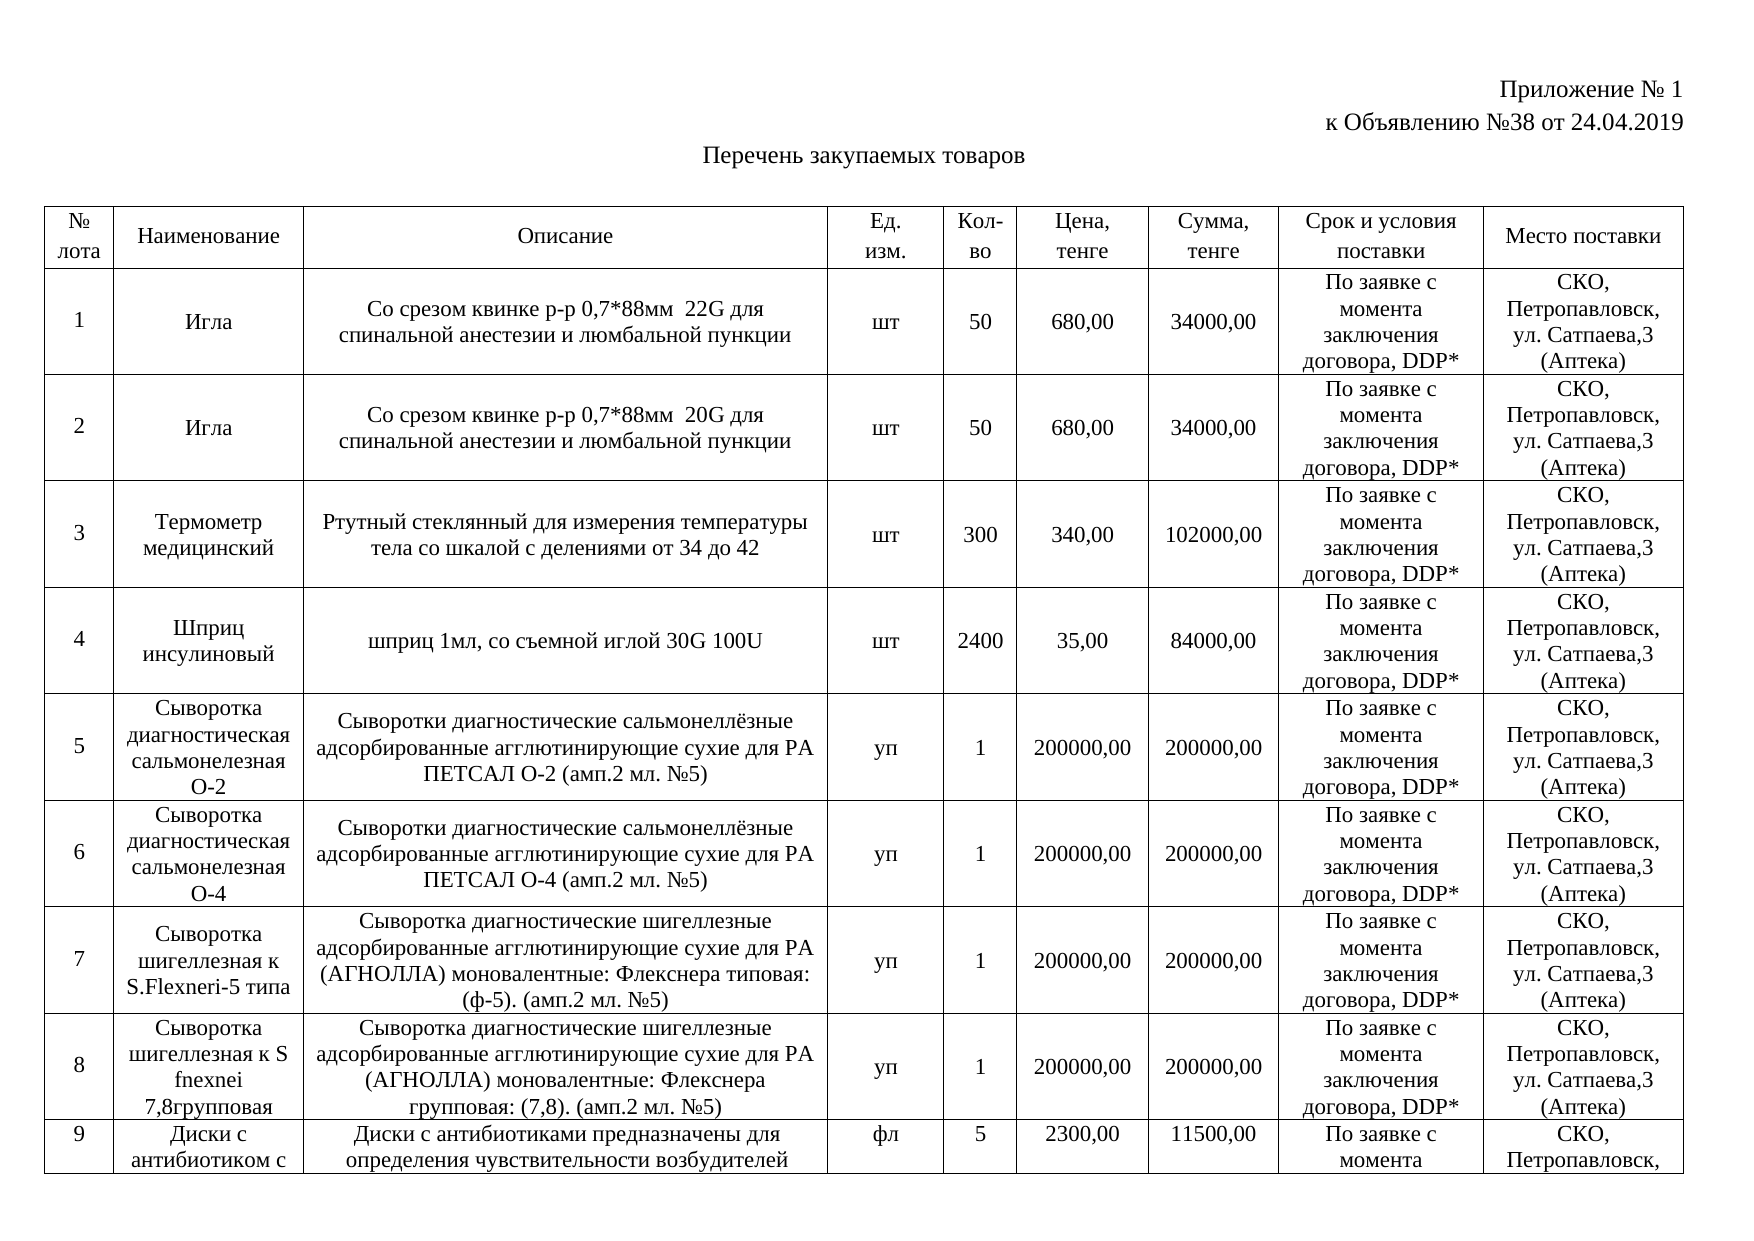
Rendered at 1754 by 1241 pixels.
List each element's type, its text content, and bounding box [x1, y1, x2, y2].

table_header Сумма, тенге [1149, 207, 1278, 267]
table_cell 200000,00 [1149, 694, 1278, 800]
table_cell шт [828, 269, 943, 374]
table_cell По заявке с момента заключения договора, DDP* [1279, 694, 1483, 800]
table_cell СКО, Петропавловск, ул. Сатпаева,3 (Аптека) [1484, 588, 1683, 693]
table_cell По заявке с момента заключения договора, DDP* [1279, 481, 1483, 587]
table_cell 1 [944, 907, 1016, 1013]
table_cell СКО, Петропавловск, ул. Сатпаева,3 (Аптека) [1484, 801, 1683, 906]
table_cell 200000,00 [1149, 801, 1278, 906]
table_cell СКО, Петропавловск, ул. Сатпаева,3 (Аптека) [1484, 1014, 1683, 1119]
table_cell 102000,00 [1149, 481, 1278, 587]
table_cell 340,00 [1017, 481, 1148, 587]
text к Объявлению №38 от 24.04.2019 [0, 107, 1683, 136]
table_cell По заявке с момента заключения договора, DDP* [1279, 269, 1483, 374]
table_cell 200000,00 [1017, 907, 1148, 1013]
table_cell уп [828, 694, 943, 800]
table_cell 50 [944, 375, 1016, 480]
table_header Наименование [114, 207, 303, 267]
table_cell По заявке с момента заключения договора, DDP* [1279, 801, 1483, 906]
table_cell Сыворотки диагностические сальмонеллёзные адсорбированные агглютинирующие сухие для РА ПЕТСАЛ О-4 (амп.2 мл. №5) [304, 801, 827, 906]
table_cell 3 [45, 481, 113, 587]
table_cell уп [828, 801, 943, 906]
table_cell СКО, Петропавловск, ул. Сатпаева,3 (Аптека) [1484, 907, 1683, 1013]
table_cell Игла [114, 375, 303, 480]
table_cell Сыворотка диагностические шигеллезные адсорбированные агглютинирующие сухие для РА (АГНОЛЛА) моновалентные: Флекснера групповая: (7,8). (амп.2 мл. №5) [304, 1014, 827, 1119]
table_cell 9 [45, 1120, 113, 1173]
table_cell 200000,00 [1149, 907, 1278, 1013]
table_cell 34000,00 [1149, 269, 1278, 374]
table_cell Сыворотка диагностические шигеллезные адсорбированные агглютинирующие сухие для РА (АГНОЛЛА) моновалентные: Флекснера типовая: (ф-5). (амп.2 мл. №5) [304, 907, 827, 1013]
table_cell СКО, Петропавловск, ул. Сатпаева,3 (Аптека) [1484, 694, 1683, 800]
table_cell 200000,00 [1017, 694, 1148, 800]
table_cell 8 [45, 1014, 113, 1119]
table_cell 5 [45, 694, 113, 800]
table_cell 2400 [944, 588, 1016, 693]
table_header Срок и условия поставки [1279, 207, 1483, 267]
table_cell 34000,00 [1149, 375, 1278, 480]
table_cell Ртутный стеклянный для измерения температуры тела со шкалой с делениями от 34 до 42 [304, 481, 827, 587]
table_cell По заявке с момента заключения договора, DDP* [1279, 1014, 1483, 1119]
table_cell 200000,00 [1017, 801, 1148, 906]
table_cell По заявке с момента заключения договора, DDP* [1279, 588, 1483, 693]
table_cell 5 [944, 1120, 1016, 1173]
table_cell 1 [944, 694, 1016, 800]
table_cell 50 [944, 269, 1016, 374]
table_cell 1 [944, 1014, 1016, 1119]
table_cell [1279, 1120, 1483, 1173]
table_cell 1 [944, 801, 1016, 906]
table_cell Термометр медицинский [114, 481, 303, 587]
table_cell Сыворотка диагностическая сальмонелезная O-2 [114, 694, 303, 800]
table_cell Сыворотка диагностическая сальмонелезная O-4 [114, 801, 303, 906]
text Перечень закупаемых товаров [44, 140, 1683, 169]
table_header Цена, тенге [1017, 207, 1148, 267]
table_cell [1484, 1120, 1683, 1173]
table_cell 2300,00 [1017, 1120, 1148, 1173]
table_header Ед. изм. [828, 207, 943, 267]
table_cell шт [828, 588, 943, 693]
table_cell шт [828, 375, 943, 480]
table_cell По заявке с момента заключения договора, DDP* [1279, 375, 1483, 480]
table_cell Сыворотки диагностические сальмонеллёзные адсорбированные агглютинирующие сухие для РА ПЕТСАЛ О-2 (амп.2 мл. №5) [304, 694, 827, 800]
table_cell Игла [114, 269, 303, 374]
table_cell 2 [45, 375, 113, 480]
table_cell 35,00 [1017, 588, 1148, 693]
table_cell шприц 1мл, со съемной иглой 30G 100U [304, 588, 827, 693]
table_cell СКО, Петропавловск, ул. Сатпаева,3 (Аптека) [1484, 375, 1683, 480]
table_cell уп [828, 1014, 943, 1119]
table_cell 11500,00 [1149, 1120, 1278, 1173]
table_cell 1 [45, 269, 113, 374]
table_cell уп [828, 907, 943, 1013]
table_cell 200000,00 [1017, 1014, 1148, 1119]
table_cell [114, 1120, 303, 1173]
table_header № лота [45, 207, 113, 267]
table_cell 6 [45, 801, 113, 906]
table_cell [304, 1120, 827, 1173]
table_cell СКО, Петропавловск, ул. Сатпаева,3 (Аптека) [1484, 481, 1683, 587]
table_cell 84000,00 [1149, 588, 1278, 693]
table_cell 7 [45, 907, 113, 1013]
table_cell Сыворотка шигеллезная к S.Flexnеri-5 типа [114, 907, 303, 1013]
table_cell Шприц инсулиновый [114, 588, 303, 693]
table_cell фл [828, 1120, 943, 1173]
table_cell 680,00 [1017, 375, 1148, 480]
table_cell 300 [944, 481, 1016, 587]
table_cell СКО, Петропавловск, ул. Сатпаева,3 (Аптека) [1484, 269, 1683, 374]
table_cell 200000,00 [1149, 1014, 1278, 1119]
table_header Кол-во [944, 207, 1016, 267]
table_header Место поставки [1484, 207, 1683, 267]
table_cell Со срезом квинке р-р 0,7*88мм 20G для спинальной анестезии и люмбальной пункции [304, 375, 827, 480]
table_cell Сыворотка шигеллезная к S fnexnei 7,8групповая [114, 1014, 303, 1119]
table_cell Со срезом квинке р-р 0,7*88мм 22G для спинальной анестезии и люмбальной пункции [304, 269, 827, 374]
text Приложение № 1 [44, 74, 1683, 103]
table_cell По заявке с момента заключения договора, DDP* [1279, 907, 1483, 1013]
table_cell 680,00 [1017, 269, 1148, 374]
table_header Описание [304, 207, 827, 267]
table_cell шт [828, 481, 943, 587]
table_cell 4 [45, 588, 113, 693]
